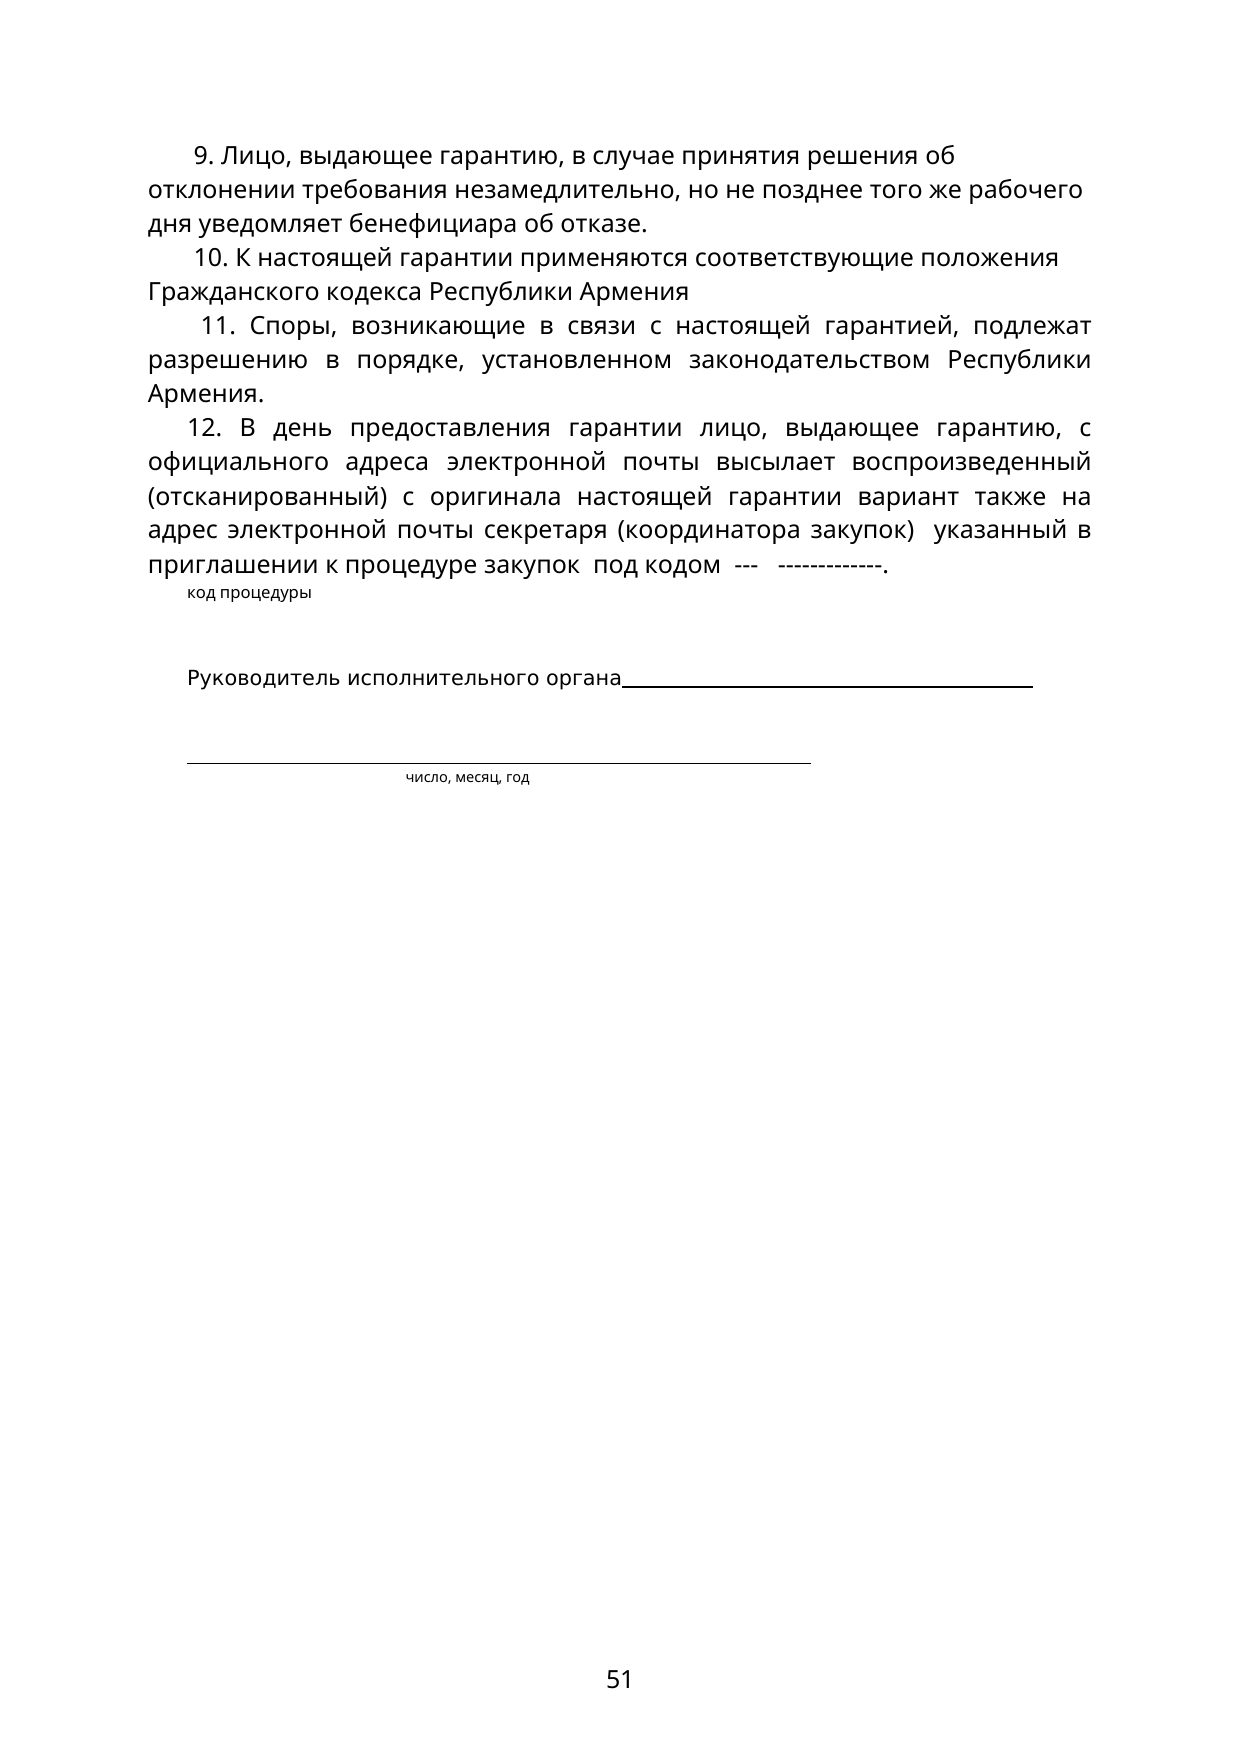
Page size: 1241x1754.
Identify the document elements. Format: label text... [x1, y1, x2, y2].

text 11. Споры, возникающие в связи с настоящей гарантией, подлежат разрешению в порядке, установленном законодательством Республики Армения. [148, 308, 1092, 410]
text 10. К настоящей гарантии применяются соответствующие положения Гражданского кодекса Республики Армения [148, 240, 1092, 308]
text 12. В день предоставления гарантии лицо, выдающее гарантию, с официального адреса электронной почты высылает воспроизведенный (отсканированный) с оригинала настоящей гарантии вариант также на адрес электронной почты секретаря (координатора закупок) указанный в приглашении к процедуре закупок под кодом --- -------------. [148, 410, 1092, 580]
text код процедуры [148, 580, 1092, 603]
text 9. Лицо, выдающее гарантию, в случае принятия решения об отклонении требования незамедлительно, но не позднее того же рабочего дня уведомляет бенефициара об отказе. [148, 137, 1092, 240]
text Руководитель исполнительного органа [148, 666, 1092, 690]
text число, месяц, год [148, 767, 1092, 801]
